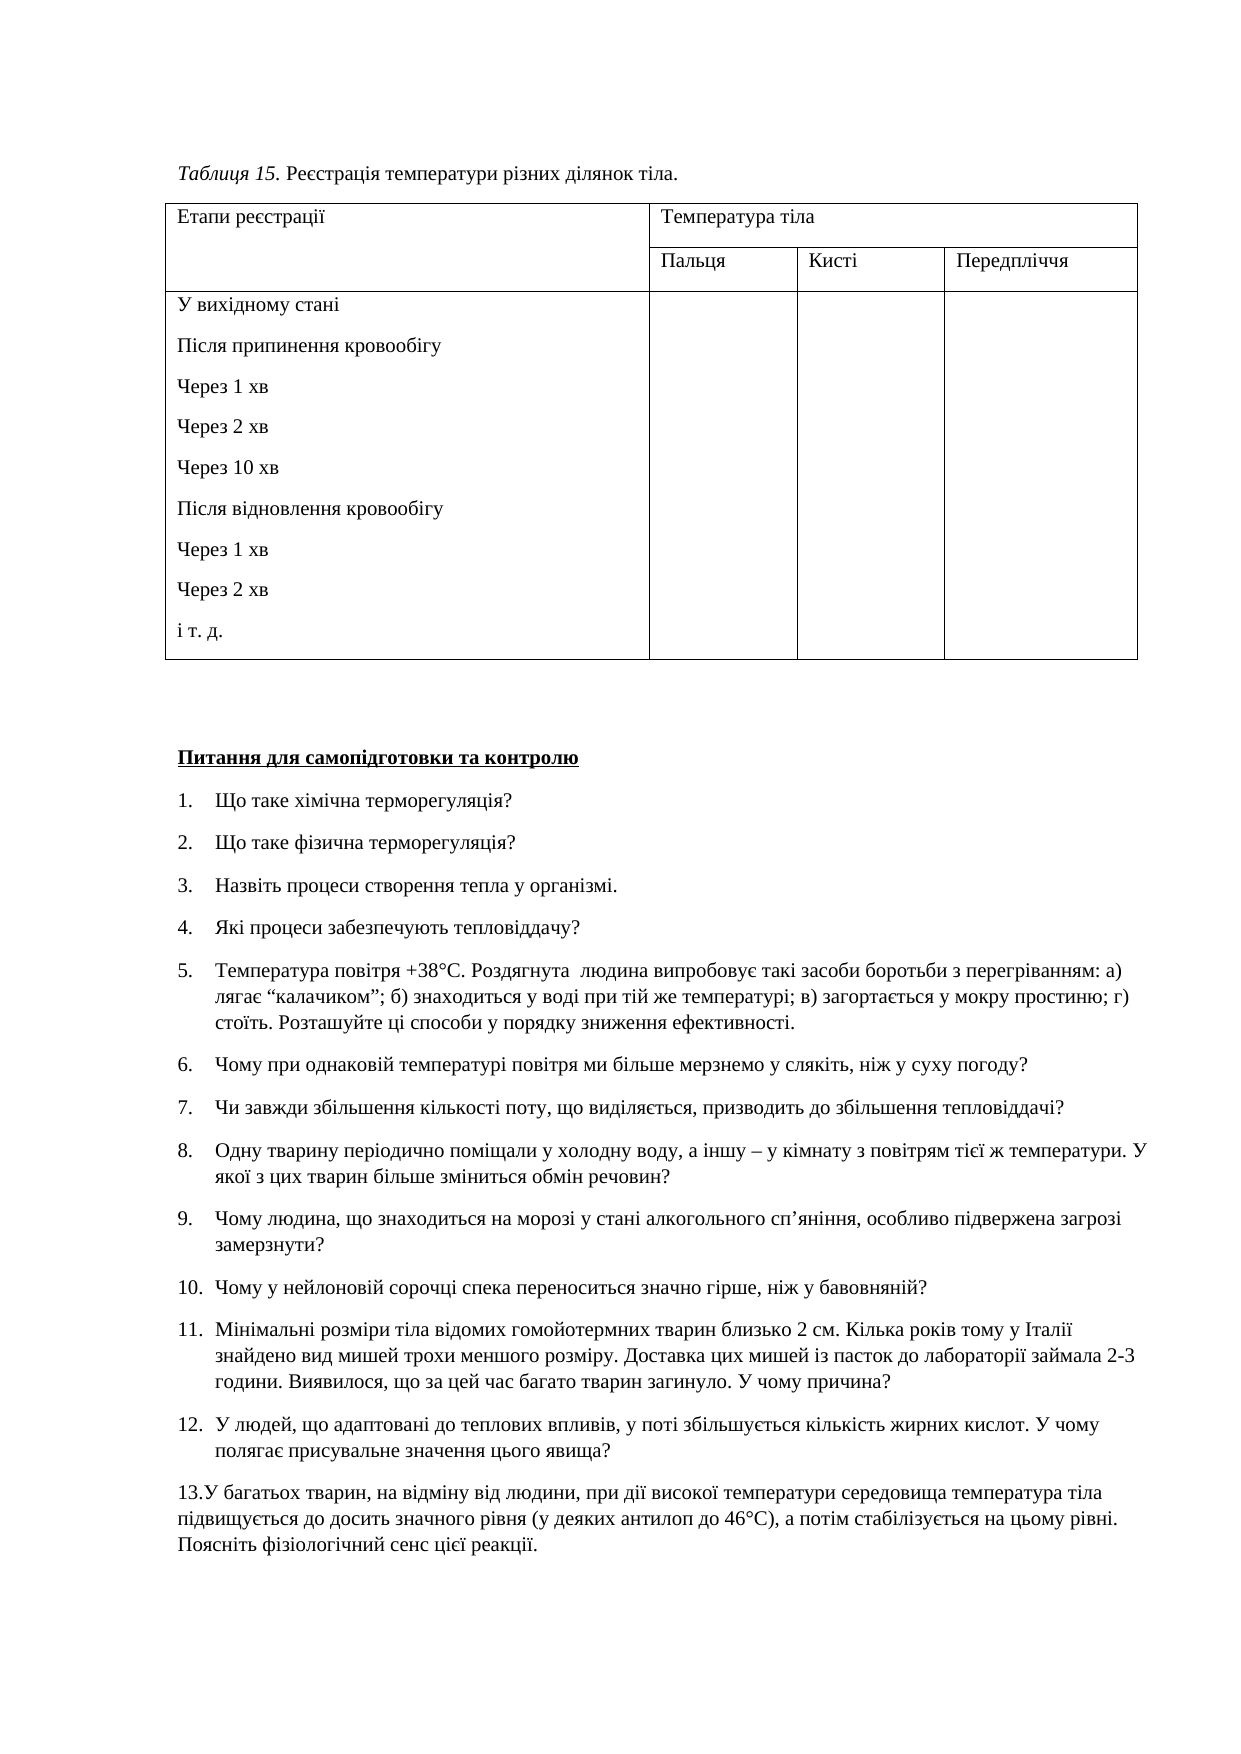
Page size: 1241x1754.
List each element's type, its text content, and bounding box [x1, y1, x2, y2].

list Які процеси забезпечують тепловіддачу? [177, 915, 1152, 939]
table_cell [650, 292, 797, 659]
table_header Температура тіла [650, 204, 1137, 247]
list Чи завжди збільшення кількості поту, що виділяється, призводить до збільшення тепловіддачі? [177, 1095, 1152, 1119]
list Мінімальні розміри тіла відомих гомойотермних тварин близько 2 см. Кілька років тому у Італії знайдено вид мишей трохи меншого розміру. Доставка цих мишей із пасток до лабораторії займала 2-3 години. Виявилося, що за цей час багато тварин загинуло. У чому причина? [177, 1317, 1152, 1393]
list Чому при однаковій температурі повітря ми більше мерзнемо у слякіть, ніж у суху погоду? [177, 1052, 1152, 1076]
table_cell Пальця [650, 248, 797, 291]
table_cell [945, 292, 1137, 659]
table_cell Передпліччя [945, 248, 1137, 291]
list Назвіть процеси створення тепла у організмі. [177, 873, 1152, 897]
table_cell У вихідному стані Після припинення кровообігу Через 1 хв Через 2 хв Через 10 хв Після відновлення кровообігу Через 1 хв Через 2 хв і т. д. [166, 292, 649, 659]
list Що таке фізична терморегуляція? [177, 830, 1152, 854]
text Таблиця 15. Реєстрація температури різних ділянок тіла. [177, 161, 1152, 185]
text Питання для самопідготовки та контролю [177, 745, 1152, 769]
table_cell Кисті [798, 248, 944, 291]
list Чому людина, що знаходиться на морозі у стані алкогольного сп’яніння, особливо підвержена загрозі замерзнути? [177, 1206, 1152, 1256]
table_header Етапи реєстрації [166, 204, 649, 291]
text 13.У багатьох тварин, на відміну від людини, при дії високої температури середовища температура тіла підвищується до досить значного рівня (у деяких антилоп до 46°С), а потім стабілізується на цьому рівні. Поясніть фізіологічний сенс цієї реакції. [177, 1480, 1152, 1556]
list Чому у нейлоновій сорочці спека переноситься значно гірше, ніж у бавовняній? [177, 1275, 1152, 1299]
list Температура повітря +38°С. Роздягнута людина випробовує такі засоби боротьби з перегріванням: а) лягає “калачиком”; б) знаходиться у воді при тій же температурі; в) загортається у мокру простиню; г) стоїть. Розташуйте ці способи у порядку зниження ефективності. [177, 958, 1152, 1034]
list У людей, що адаптовані до теплових впливів, у поті збільшується кількість жирних кислот. У чому полягає присувальне значення цього явища? [177, 1412, 1152, 1462]
list Що таке хімічна терморегуляція? [177, 787, 1152, 812]
table_cell [798, 292, 944, 659]
list Одну тварину періодично поміщали у холодну воду, а іншу – у кімнату з повітрям тієї ж температури. У якої з цих тварин більше зміниться обмін речовин? [177, 1138, 1152, 1188]
